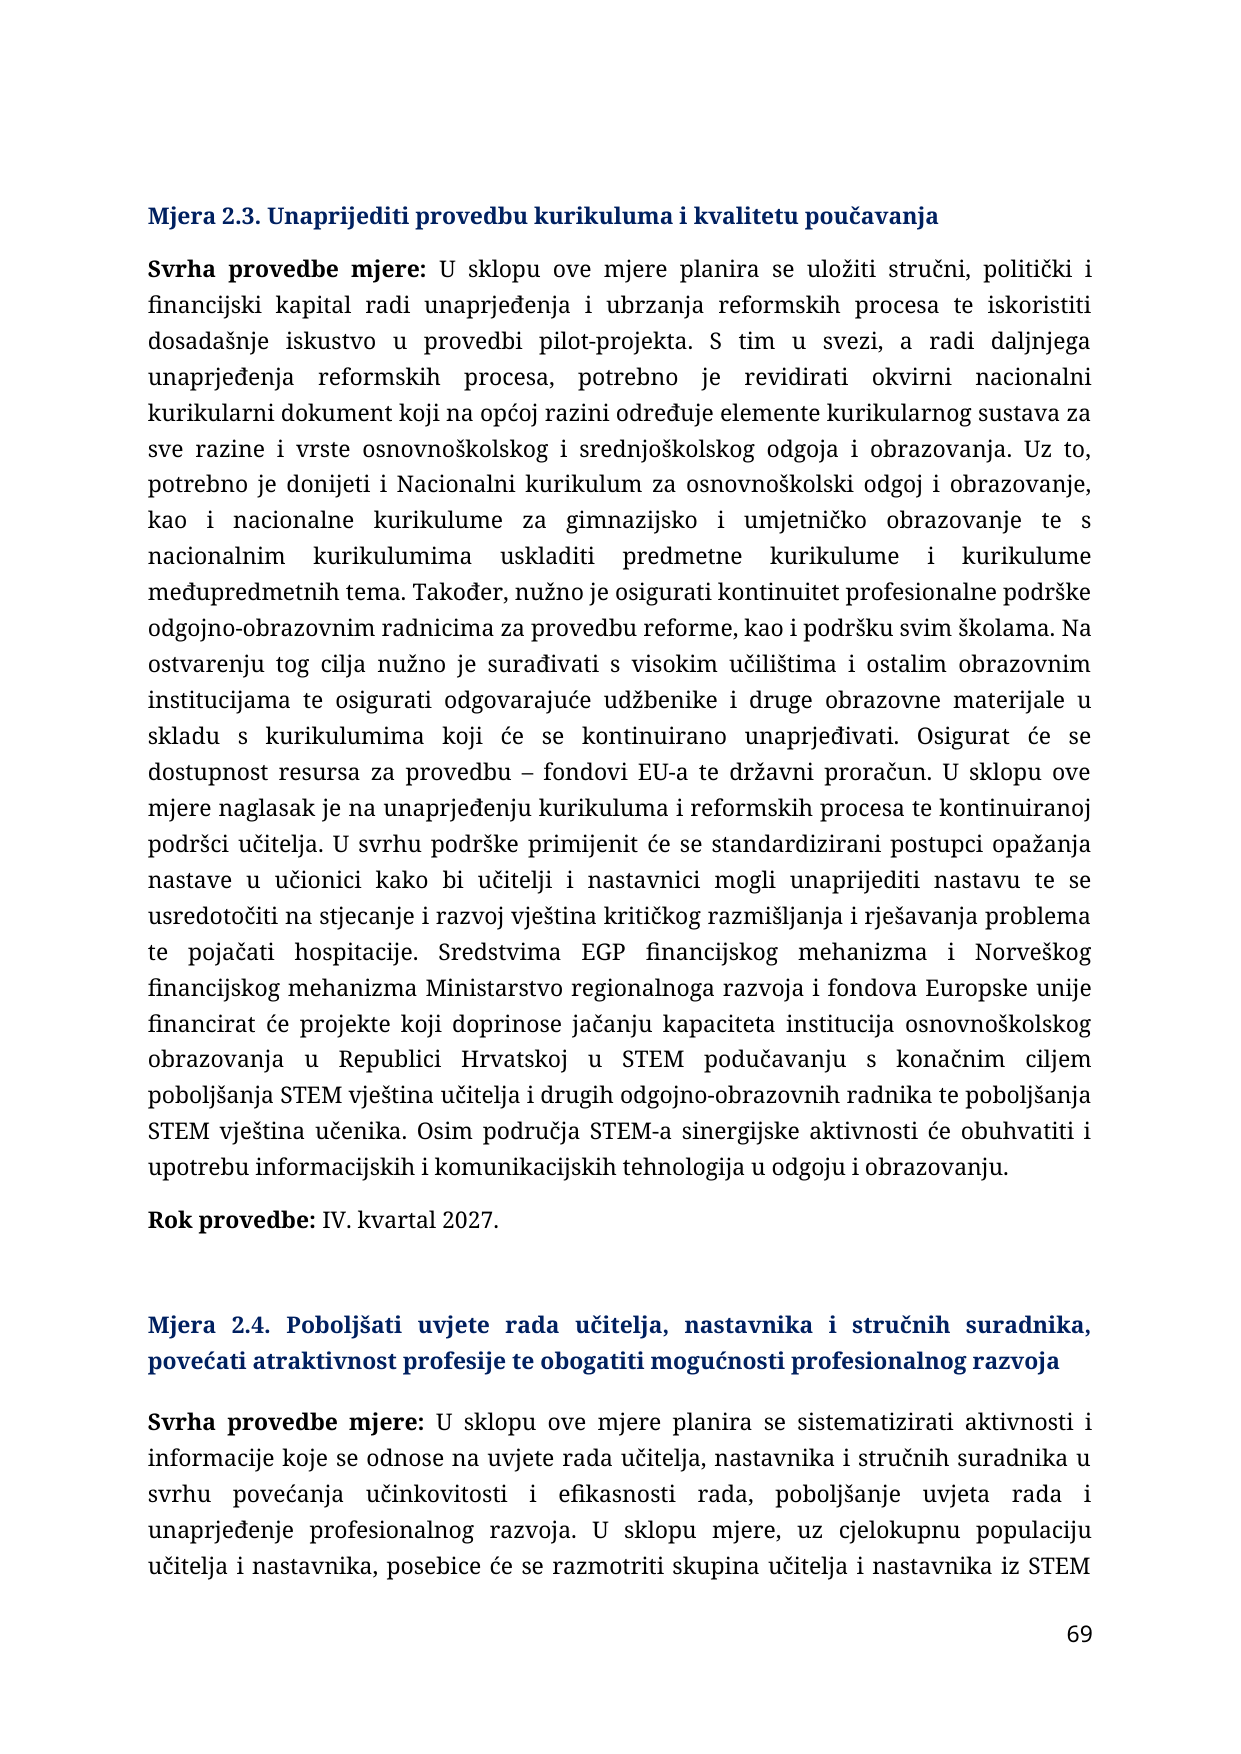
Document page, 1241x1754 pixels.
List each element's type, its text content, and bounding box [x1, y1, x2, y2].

text Mjera 2.4. Poboljšati uvjete rada učitelja, nastavnika i stručnih suradnika, povećati atraktivnost profesije te obogatiti mogućnosti profesionalnog razvoja [148, 1309, 1093, 1376]
text Rok provedbe: IV. kvartal 2027. [148, 1204, 1093, 1235]
text Mjera 2.3. Unaprijediti provedbu kurikuluma i kvalitetu poučavanja [148, 200, 1093, 231]
text Svrha provedbe mjere: U sklopu ove mjere planira se uložiti stručni, politički i financijski kapital radi unaprjeđenja i ubrzanja reformskih procesa te iskoristiti dosadašnje iskustvo u provedbi pilot-projekta. S tim u svezi, a radi daljnjega unaprjeđenja reformskih procesa, potrebno je revidirati okvirni nacionalni kurikularni dokument koji na općoj razini određuje elemente kurikularnog sustava za sve razine i vrste osnovnoškolskog i srednjoškolskog odgoja i obrazovanja. Uz to, potrebno je donijeti i Nacionalni kurikulum za osnovnoškolski odgoj i obrazovanje, kao i nacionalne kurikulume za gimnazijsko i umjetničko obrazovanje te s nacionalnim kurikulumima uskladiti predmetne kurikulume i kurikulume međupredmetnih tema. Također, nužno je osigurati kontinuitet profesionalne podrške odgojno-obrazovnim radnicima za provedbu reforme, kao i podršku svim školama. Na ostvarenju tog cilja nužno je surađivati s visokim učilištima i ostalim obrazovnim institucijama te osigurati odgovarajuće udžbenike i druge obrazovne materijale u skladu s kurikulumima koji će se kontinuirano unaprjeđivati. Osigurat će se dostupnost resursa za provedbu – fondovi EU-a te državni proračun. U sklopu ove mjere naglasak je na unaprjeđenju kurikuluma i reformskih procesa te kontinuiranoj podršci učitelja. U svrhu podrške primijenit će se standardizirani postupci opažanja nastave u učionici kako bi učitelji i nastavnici mogli unaprijediti nastavu te se usredotočiti na stjecanje i razvoj vještina kritičkog razmišljanja i rješavanja problema te pojačati hospitacije. Sredstvima EGP financijskog mehanizma i Norveškog financijskog mehanizma Ministarstvo regionalnoga razvoja i fondova Europske unije financirat će projekte koji doprinose jačanju kapaciteta institucija osnovnoškolskog obrazovanja u Republici Hrvatskoj u STEM podučavanju s konačnim ciljem poboljšanja STEM vještina učitelja i drugih odgojno-obrazovnih radnika te poboljšanja STEM vještina učenika. Osim područja STEM-a sinergijske aktivnosti će obuhvatiti i upotrebu informacijskih i komunikacijskih tehnologija u odgoju i obrazovanju. [148, 253, 1093, 1182]
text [148, 1406, 1093, 1581]
